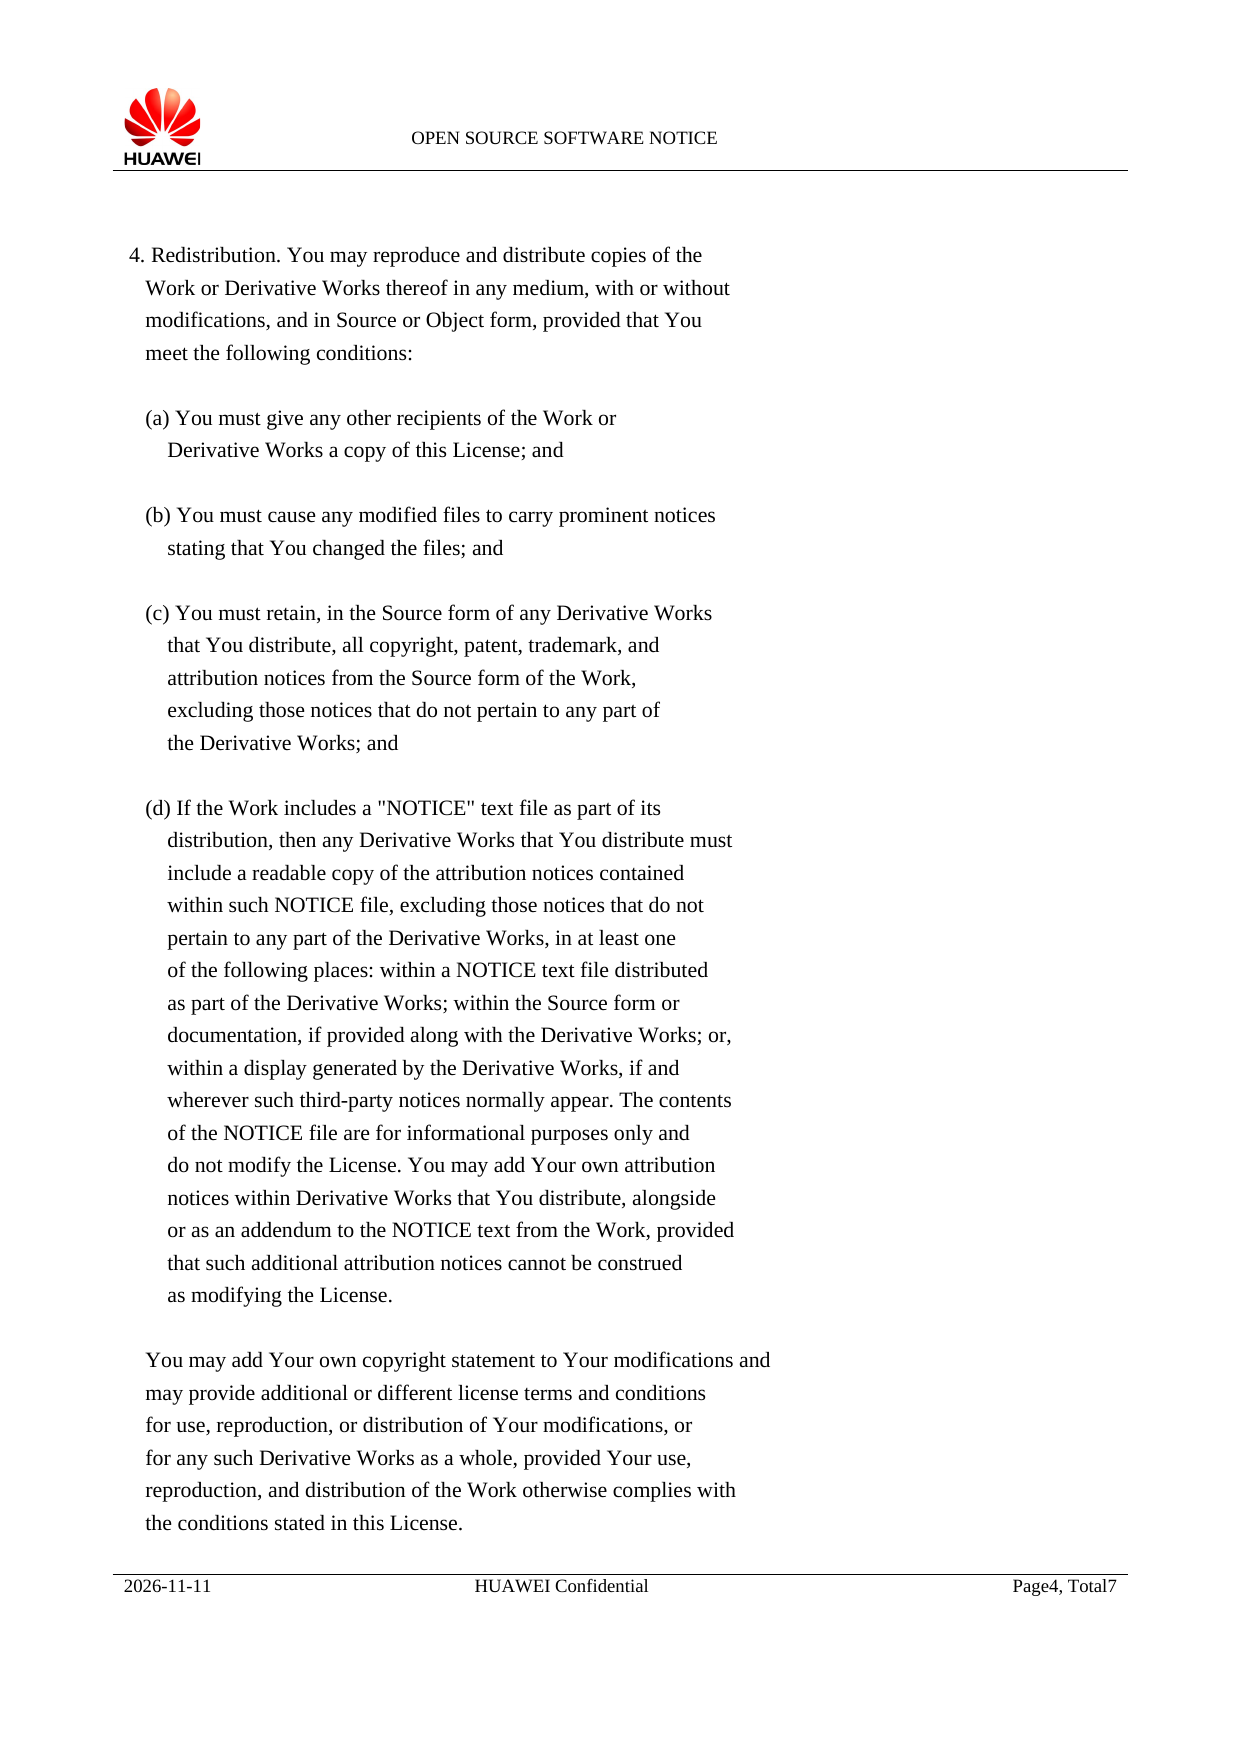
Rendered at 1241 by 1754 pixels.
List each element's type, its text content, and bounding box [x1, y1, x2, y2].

picture [124, 88, 201, 165]
